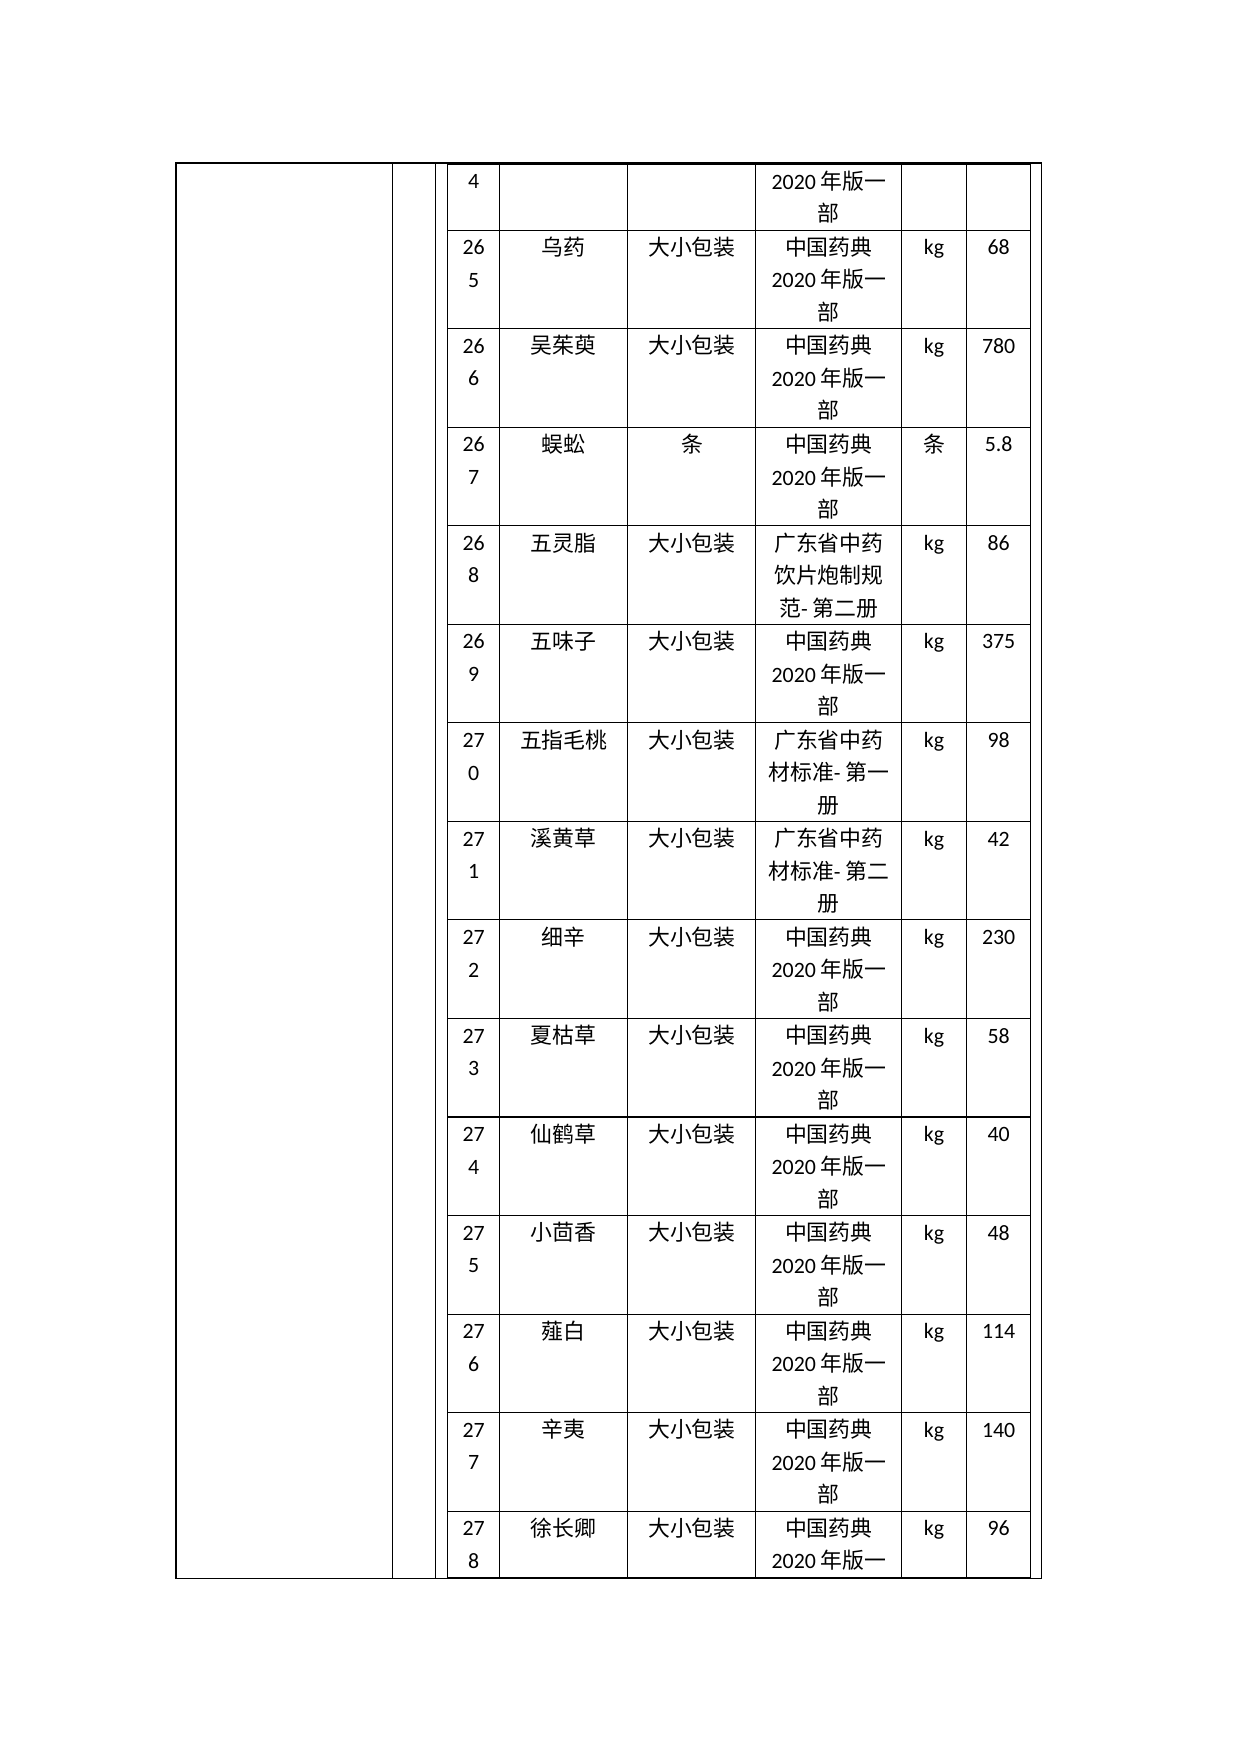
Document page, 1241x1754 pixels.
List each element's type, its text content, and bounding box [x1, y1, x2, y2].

table_cell 一、规格及执行标准： 中药饮片需求一览表 [448, 1019, 499, 1116]
table_cell 一、规格及执行标准： 中药饮片需求一览表 [448, 920, 499, 1018]
table_cell 一、规格及执行标准： 中药饮片需求一览表 [902, 1216, 966, 1314]
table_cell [1031, 164, 1041, 1578]
table_cell 一、规格及执行标准： 中药饮片需求一览表 [500, 1118, 627, 1215]
table_cell 一、规格及执行标准： 中药饮片需求一览表 [756, 1019, 901, 1116]
table_cell 一、规格及执行标准： 中药饮片需求一览表 [628, 920, 755, 1018]
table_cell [967, 1512, 1030, 1577]
table_cell 一、规格及执行标准： 中药饮片需求一览表 [448, 231, 499, 328]
table_cell 一、规格及执行标准： 中药饮片需求一览表 [628, 1315, 755, 1412]
table_cell 一、规格及执行标准： 中药饮片需求一览表 [967, 625, 1030, 722]
table_cell 一、规格及执行标准： 中药饮片需求一览表 [628, 329, 755, 427]
table_cell 一、规格及执行标准： 中药饮片需求一览表 [500, 231, 627, 328]
table_cell 一、规格及执行标准： 中药饮片需求一览表 [628, 1019, 755, 1116]
table_cell 一、规格及执行标准： 中药饮片需求一览表 [628, 526, 755, 624]
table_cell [628, 165, 755, 230]
table_cell 一、规格及执行标准： 中药饮片需求一览表 [500, 920, 627, 1018]
table_cell 一、规格及执行标准： 中药饮片需求一览表 [500, 1315, 627, 1412]
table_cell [436, 164, 447, 1578]
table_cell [448, 1512, 499, 1577]
table_cell 一、规格及执行标准： 中药饮片需求一览表 [500, 329, 627, 427]
table_cell 一、规格及执行标准： 中药饮片需求一览表 [967, 920, 1030, 1018]
table_cell 一、规格及执行标准： 中药饮片需求一览表 [967, 428, 1030, 525]
table_cell 一、规格及执行标准： 中药饮片需求一览表 [448, 1315, 499, 1412]
table_cell 一、规格及执行标准： 中药饮片需求一览表 [967, 723, 1030, 821]
table_cell 一、规格及执行标准： 中药饮片需求一览表 [902, 625, 966, 722]
table_cell 一、规格及执行标准： 中药饮片需求一览表 [500, 723, 627, 821]
table_cell 一、规格及执行标准： 中药饮片需求一览表 [756, 1118, 901, 1215]
table_cell 一、规格及执行标准： 中药饮片需求一览表 [756, 1413, 901, 1511]
table_cell 一、规格及执行标准： 中药饮片需求一览表 [756, 1216, 901, 1314]
table_cell 1 [393, 164, 435, 1578]
table_cell 一、规格及执行标准： 中药饮片需求一览表 [902, 1413, 966, 1511]
table_cell 一、规格及执行标准： 中药饮片需求一览表 [500, 428, 627, 525]
table_cell 一、规格及执行标准： 中药饮片需求一览表 [448, 1118, 499, 1215]
table_cell 一、规格及执行标准： 中药饮片需求一览表 [448, 625, 499, 722]
table_cell 一、规格及执行标准： 中药饮片需求一览表 [967, 231, 1030, 328]
table_cell 一、规格及执行标准： 中药饮片需求一览表 [967, 1413, 1030, 1511]
table_cell 一、规格及执行标准： 中药饮片需求一览表 [628, 822, 755, 919]
table_cell 一、规格及执行标准： 中药饮片需求一览表 [902, 1019, 966, 1116]
table_cell 一、规格及执行标准： 中药饮片需求一览表 [448, 723, 499, 821]
table_cell 一、规格及执行标准： 中药饮片需求一览表 [628, 1216, 755, 1314]
table_cell 一、规格及执行标准： 中药饮片需求一览表 [448, 329, 499, 427]
table_cell 一、规格及执行标准： 中药饮片需求一览表 [500, 526, 627, 624]
table_cell 一、规格及执行标准： 中药饮片需求一览表 [628, 1413, 755, 1511]
table_cell 一、规格及执行标准： 中药饮片需求一览表 [448, 526, 499, 624]
table_cell 一、规格及执行标准： 中药饮片需求一览表 [902, 329, 966, 427]
table_cell 一、规格及执行标准： 中药饮片需求一览表 [500, 1019, 627, 1116]
table_cell 一、规格及执行标准： 中药饮片需求一览表 [756, 526, 901, 624]
table_cell 一、规格及执行标准： 中药饮片需求一览表 [500, 1216, 627, 1314]
table_cell 一、规格及执行标准： 中药饮片需求一览表 [902, 920, 966, 1018]
table_cell 一、规格及执行标准： 中药饮片需求一览表 [967, 822, 1030, 919]
table_cell 一、规格及执行标准： 中药饮片需求一览表 [967, 1216, 1030, 1314]
table_cell 一、规格及执行标准： 中药饮片需求一览表 [448, 428, 499, 525]
table_cell 一、规格及执行标准： 中药饮片需求一览表 [628, 723, 755, 821]
table_cell 一、规格及执行标准： 中药饮片需求一览表 [628, 428, 755, 525]
table_cell 一、规格及执行标准： 中药饮片需求一览表 [628, 1118, 755, 1215]
table_cell 一、规格及执行标准： 中药饮片需求一览表 [756, 231, 901, 328]
table_cell 一、规格及执行标准： 中药饮片需求一览表 [756, 1315, 901, 1412]
table_cell 一、规格及执行标准： 中药饮片需求一览表 [902, 822, 966, 919]
table_cell 一、规格及执行标准： 中药饮片需求一览表 [902, 428, 966, 525]
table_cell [756, 165, 901, 230]
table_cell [500, 165, 627, 230]
table_cell 一、规格及执行标准： 中药饮片需求一览表 [628, 625, 755, 722]
table_cell 一、规格及执行标准： 中药饮片需求一览表 [902, 723, 966, 821]
table_cell 一、规格及执行标准： 中药饮片需求一览表 [500, 625, 627, 722]
table_cell 一、规格及执行标准： 中药饮片需求一览表 [756, 723, 901, 821]
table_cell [628, 1512, 755, 1577]
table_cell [756, 1512, 901, 1577]
table_cell 一、规格及执行标准： 中药饮片需求一览表 [500, 822, 627, 919]
table_cell 一、规格及执行标准： 中药饮片需求一览表 [902, 231, 966, 328]
table_cell 一、规格及执行标准： 中药饮片需求一览表 [902, 1118, 966, 1215]
table_cell 一、规格及执行标准： 中药饮片需求一览表 [756, 428, 901, 525]
table_cell 一、规格及执行标准： 中药饮片需求一览表 [756, 920, 901, 1018]
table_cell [967, 165, 1030, 230]
table_cell 一、规格及执行标准： 中药饮片需求一览表 [448, 1413, 499, 1511]
table_cell 一、规格及执行标准： 中药饮片需求一览表 [967, 329, 1030, 427]
table_cell 一、规格及执行标准： 中药饮片需求一览表 [756, 625, 901, 722]
table_cell 一、规格及执行标准： 中药饮片需求一览表 [967, 1118, 1030, 1215]
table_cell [448, 165, 499, 230]
table_cell 一、规格及执行标准： 中药饮片需求一览表 [756, 822, 901, 919]
table_cell 一、规格及执行标准： 中药饮片需求一览表 [902, 1315, 966, 1412]
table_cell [902, 1512, 966, 1577]
table_cell 一、规格及执行标准： 中药饮片需求一览表 [756, 329, 901, 427]
table_cell 一、规格及执行标准： 中药饮片需求一览表 [967, 1315, 1030, 1412]
table_cell 一、规格及执行标准： 中药饮片需求一览表 [448, 1216, 499, 1314]
table_cell 一、规格及执行标准： 中药饮片需求一览表 [500, 1413, 627, 1511]
table_cell [177, 164, 392, 1578]
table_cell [902, 165, 966, 230]
table_cell 一、规格及执行标准： 中药饮片需求一览表 [902, 526, 966, 624]
table_cell 一、规格及执行标准： 中药饮片需求一览表 [967, 1019, 1030, 1116]
table_cell 一、规格及执行标准： 中药饮片需求一览表 [628, 231, 755, 328]
table_cell 一、规格及执行标准： 中药饮片需求一览表 [448, 822, 499, 919]
table_cell 一、规格及执行标准： 中药饮片需求一览表 [967, 526, 1030, 624]
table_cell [500, 1512, 627, 1577]
